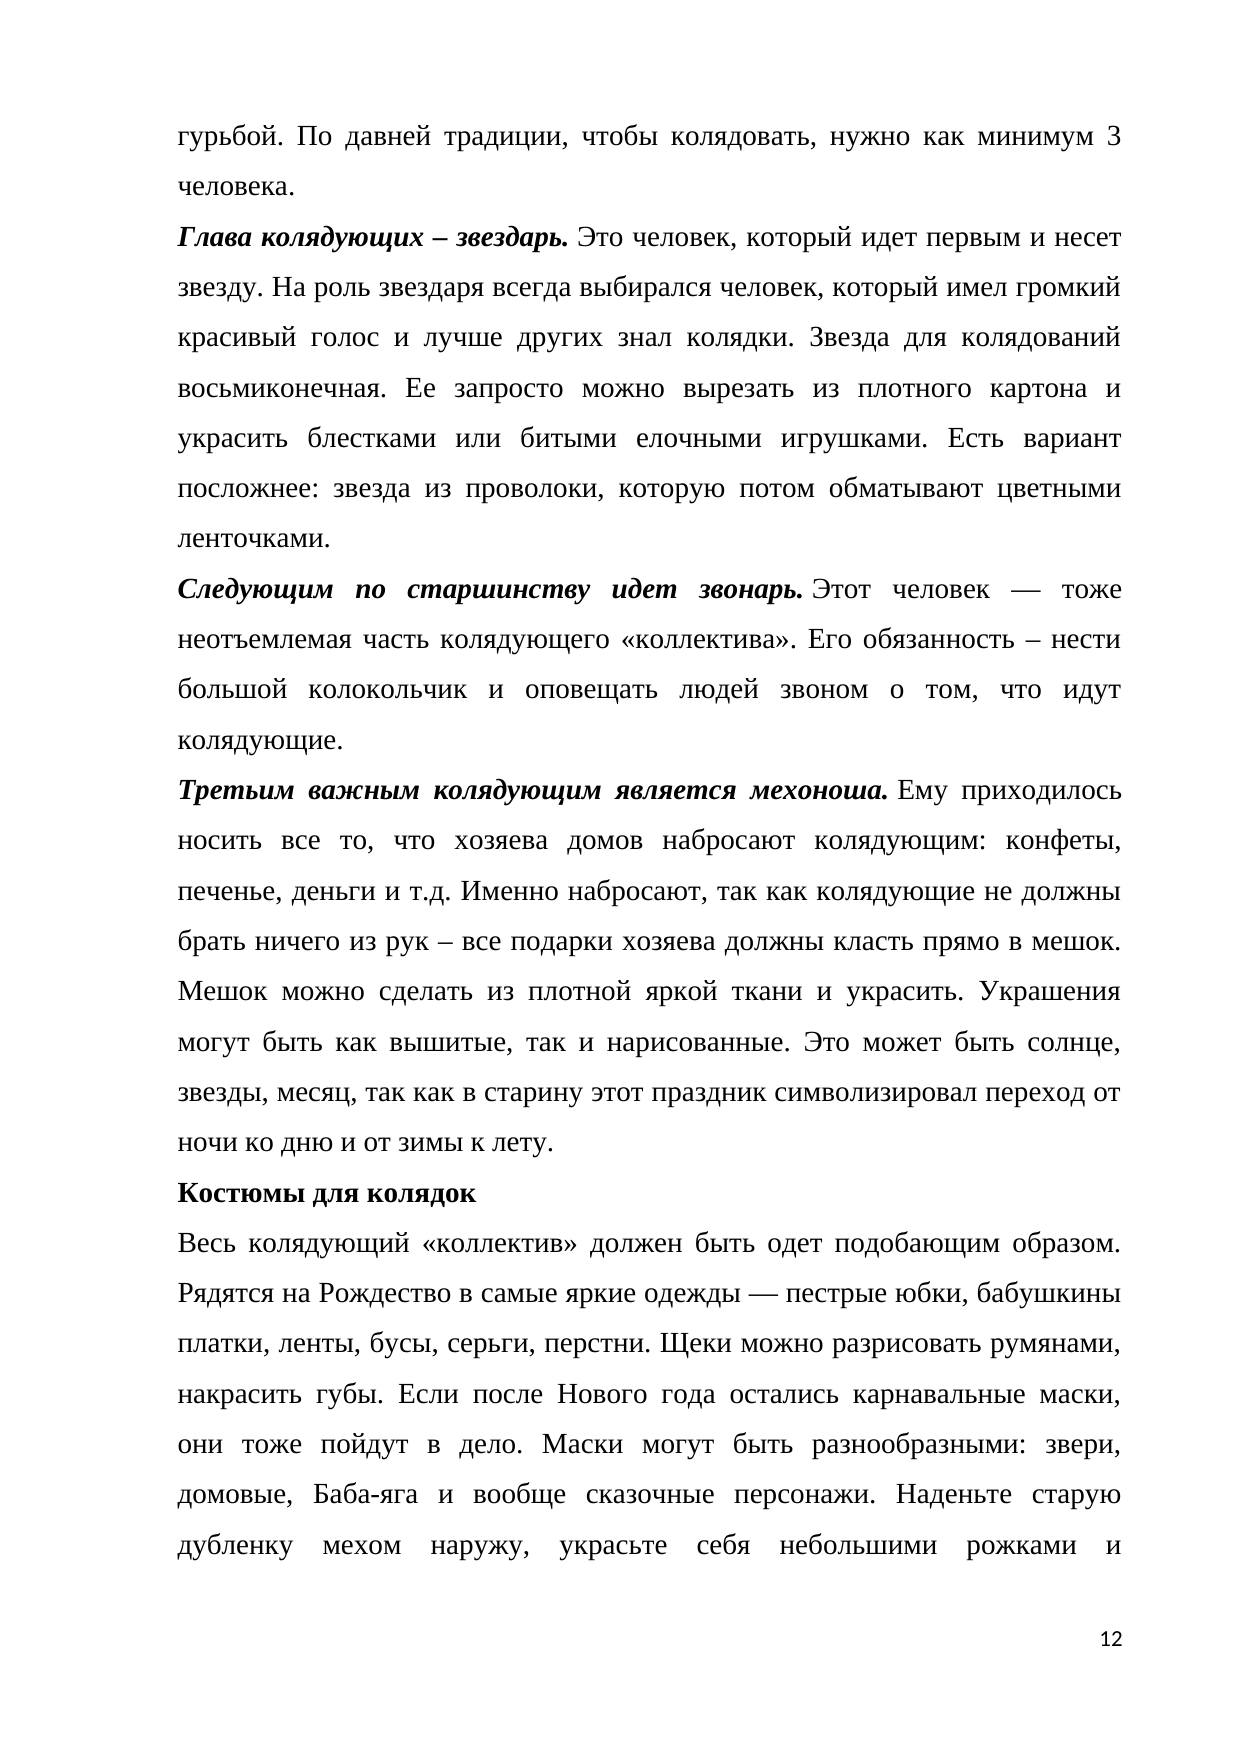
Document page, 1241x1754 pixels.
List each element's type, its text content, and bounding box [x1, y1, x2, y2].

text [177, 118, 1122, 202]
text Костюмы для колядок [177, 1175, 1122, 1208]
text Следующим по старшинству идет звонарь. Этот человек — тоже неотъемлемая часть колядующего «коллектива». Его обязанность – нести большой колокольчик и оповещать людей звоном о том, что идут колядующие. [177, 571, 1122, 755]
text Третьим важным колядующим является мехоноша. Ему приходилось носить все то, что хозяева домов набросают колядующим: конфеты, печенье, деньги и т.д. Именно набросают, так как колядующие не должны брать ничего из рук – все подарки хозяева должны класть прямо в мешок. Мешок можно сделать из плотной яркой ткани и украсить. Украшения могут быть как вышитые, так и нарисованные. Это может быть солнце, звезды, месяц, так как в старину этот праздник символизировал переход от ночи ко дню и от зимы к лету. [177, 772, 1122, 1158]
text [177, 1225, 1122, 1560]
text Глава колядующих – звездарь. Это человек, который идет первым и несет звезду. На роль звездаря всегда выбирался человек, который имел громкий красивый голос и лучше других знал колядки. Звезда для колядований восьмиконечная. Ее запросто можно вырезать из плотного картона и украсить блестками или битыми елочными игрушками. Есть вариант посложнее: звезда из проволоки, которую потом обматывают цветными ленточками. [177, 219, 1122, 554]
